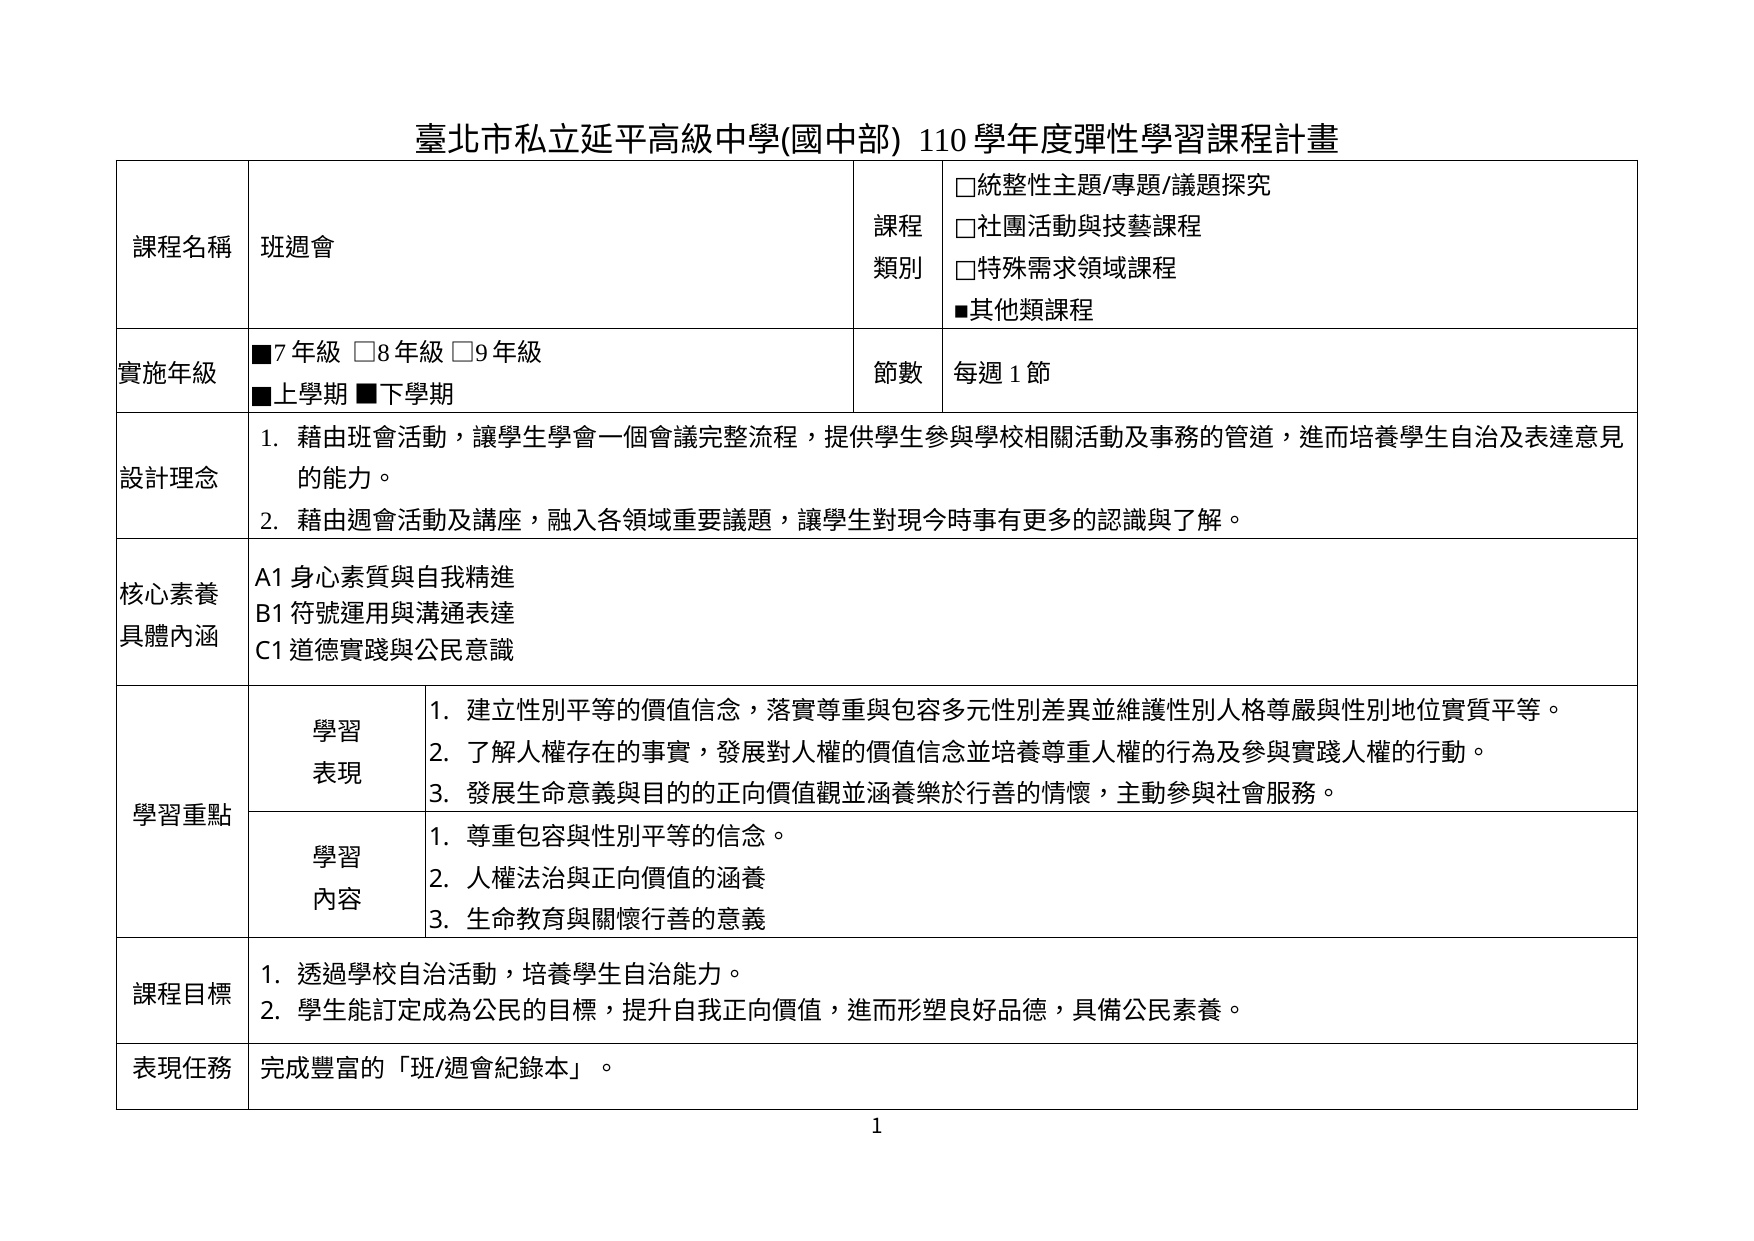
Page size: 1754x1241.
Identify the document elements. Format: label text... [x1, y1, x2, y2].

table_header 班週會 [249, 161, 853, 327]
table_cell 學習 表現 [249, 686, 425, 811]
table_cell 建立性別平等的價值信念，落實尊重與包容多元性別差異並維護性別人格尊嚴與性別地位實質平等。 了解人權存在的事實，發展對人權的價值信念並培養尊重人權的行為及參與實踐人權的行動。 發展生命意義與目的的正向價值觀並涵養樂於行善的情懷，主動參與社會服務。 [426, 686, 1637, 811]
table_cell 表現任務 (總結性評量) [117, 1044, 248, 1108]
table_header 課程 類別 [854, 161, 942, 327]
table_cell 學習重點 [117, 686, 248, 937]
table_header 課程名稱 [117, 161, 248, 327]
table_cell 藉由班會活動，讓學生學會一個會議完整流程，提供學生參與學校相關活動及事務的管道，進而培養學生自治及表達意見的能力。 藉由週會活動及講座，融入各領域重要議題，讓學生對現今時事有更多的認識與了解。 [249, 413, 1637, 538]
table_cell 實施年級 [117, 329, 248, 412]
table_cell 透過學校自治活動，培養學生自治能力。 學生能訂定成為公民的目標，提升自我正向價值，進而形塑良好品德，具備公民素養。 [249, 938, 1637, 1043]
table_cell ■7年級 □8年級 □9年級 ■上學期 ■下學期 [249, 329, 853, 412]
table_cell 尊重包容與性別平等的信念。 人權法治與正向價值的涵養 生命教育與關懷行善的意義 [426, 812, 1637, 937]
table_cell 核心素養 具體內涵 [117, 539, 248, 685]
table_cell 課程目標 [117, 938, 248, 1043]
table_cell 每週1節 [943, 329, 1637, 412]
table_cell 節數 [854, 329, 942, 412]
text 臺北市私立延平高級中學(國中部) 110學年度彈性學習課程計畫 [150, 118, 1604, 160]
table_cell A1身心素質與自我精進 B1符號運用與溝通表達 C1道德實踐與公民意識 [249, 539, 1637, 685]
table_cell 設計理念 [117, 413, 248, 538]
table_cell 完成豐富的「班/週會紀錄本」。 [249, 1044, 1637, 1108]
table_header □統整性主題/專題/議題探究 □社團活動與技藝課程 □特殊需求領域課程 ■其他類課程 [943, 161, 1637, 327]
table_cell 學習 內容 [249, 812, 425, 937]
